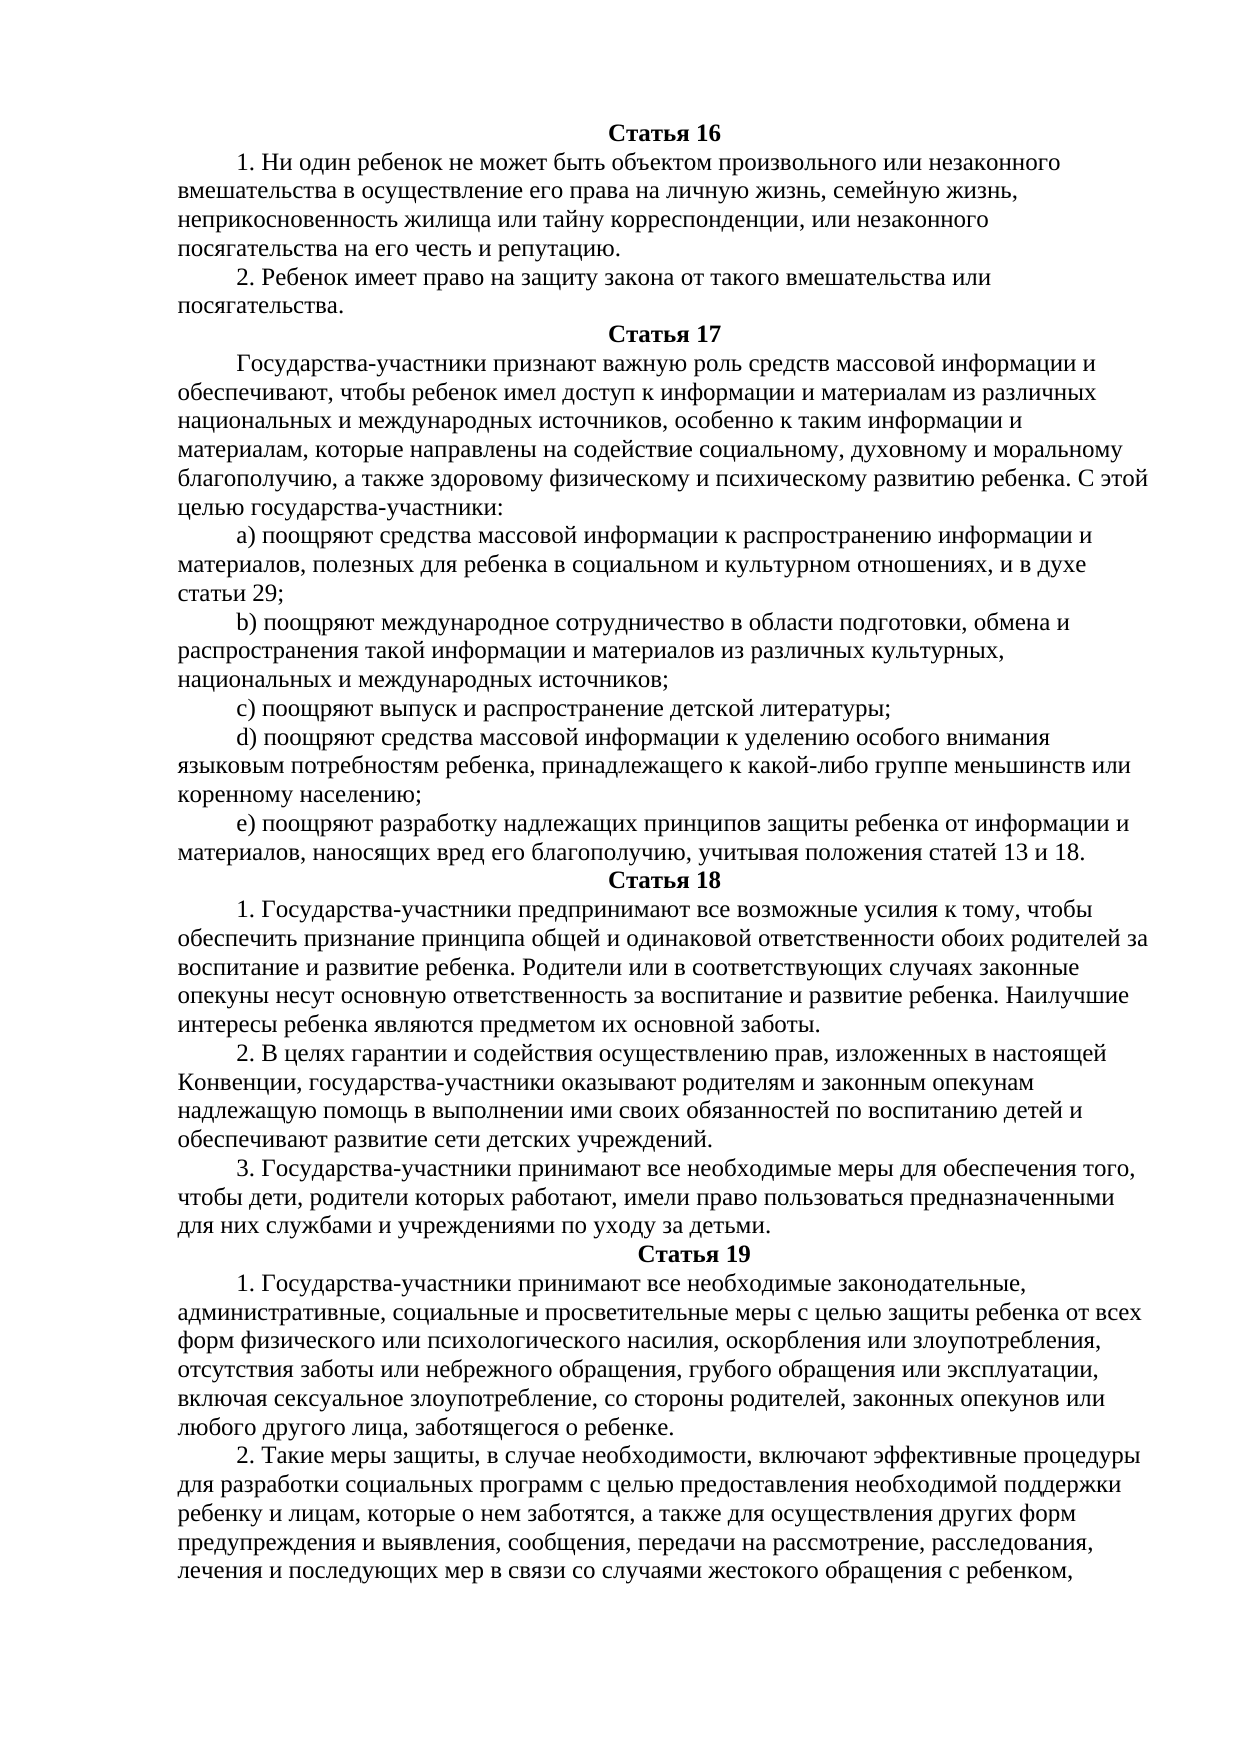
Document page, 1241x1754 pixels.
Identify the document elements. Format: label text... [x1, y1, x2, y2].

text b) поощряют международное сотрудничество в области подготовки, обмена и распространения такой информации и материалов из различных культурных, национальных и международных источников; [177, 607, 1152, 693]
text 1. Ни один ребенок не может быть объектом произвольного или незаконного вмешательства в осуществление его права на личную жизнь, семейную жизнь, неприкосновенность жилища или тайну корреспонденции, или незаконного посягательства на его честь и репутацию. [177, 147, 1152, 262]
text d) поощряют средства массовой информации к уделению особого внимания языковым потребностям ребенка, принадлежащего к какой-либо группе меньшинств или коренному населению; [177, 722, 1152, 808]
text 2. Ребенок имеет право на защиту закона от такого вмешательства или посягательства. [177, 262, 1152, 319]
text Статья 16 [177, 118, 1152, 147]
text 2. В целях гарантии и содействия осуществлению прав, изложенных в настоящей Конвенции, государства-участники оказывают родителям и законным опекунам надлежащую помощь в выполнении ими своих обязанностей по воспитанию детей и обеспечивают развитие сети детских учреждений. [177, 1038, 1152, 1153]
text с) поощряют выпуск и распространение детской литературы; [177, 693, 1152, 722]
text Статья 19 [177, 1239, 1152, 1268]
text 1. Государства-участники предпринимают все возможные усилия к тому, чтобы обеспечить признание принципа общей и одинаковой ответственности обоих родителей за воспитание и развитие ребенка. Родители или в соответствующих случаях законные опекуны несут основную ответственность за воспитание и развитие ребенка. Наилучшие интересы ребенка являются предметом их основной заботы. [177, 894, 1152, 1038]
text Государства-участники признают важную роль средств массовой информации и обеспечивают, чтобы ребенок имел доступ к информации и материалам из различных национальных и международных источников, особенно к таким информации и материалам, которые направлены на содействие социальному, духовному и моральному благополучию, а также здоровому физическому и психическому развитию ребенка. С этой целью государства-участники: [177, 348, 1152, 521]
text 3. Государства-участники принимают все необходимые меры для обеспечения того, чтобы дети, родители которых работают, имели право пользоваться предназначенными для них службами и учреждениями по уходу за детьми. [177, 1153, 1152, 1239]
text Статья 18 [177, 866, 1152, 894]
text 1. Государства-участники принимают все необходимые законодательные, административные, социальные и просветительные меры с целью защиты ребенка от всех форм физического или психологического насилия, оскорбления или злоупотребления, отсутствия заботы или небрежного обращения, грубого обращения или эксплуатации, включая сексуальное злоупотребление, со стороны родителей, законных опекунов или любого другого лица, заботящегося о ребенке. [177, 1268, 1152, 1441]
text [177, 1441, 1152, 1584]
text а) поощряют средства массовой информации к распространению информации и материалов, полезных для ребенка в социальном и культурном отношениях, и в духе статьи 29; [177, 521, 1152, 607]
text Статья 17 [177, 319, 1152, 348]
text е) поощряют разработку надлежащих принципов защиты ребенка от информации и материалов, наносящих вред его благополучию, учитывая положения статей 13 и 18. [177, 808, 1152, 866]
